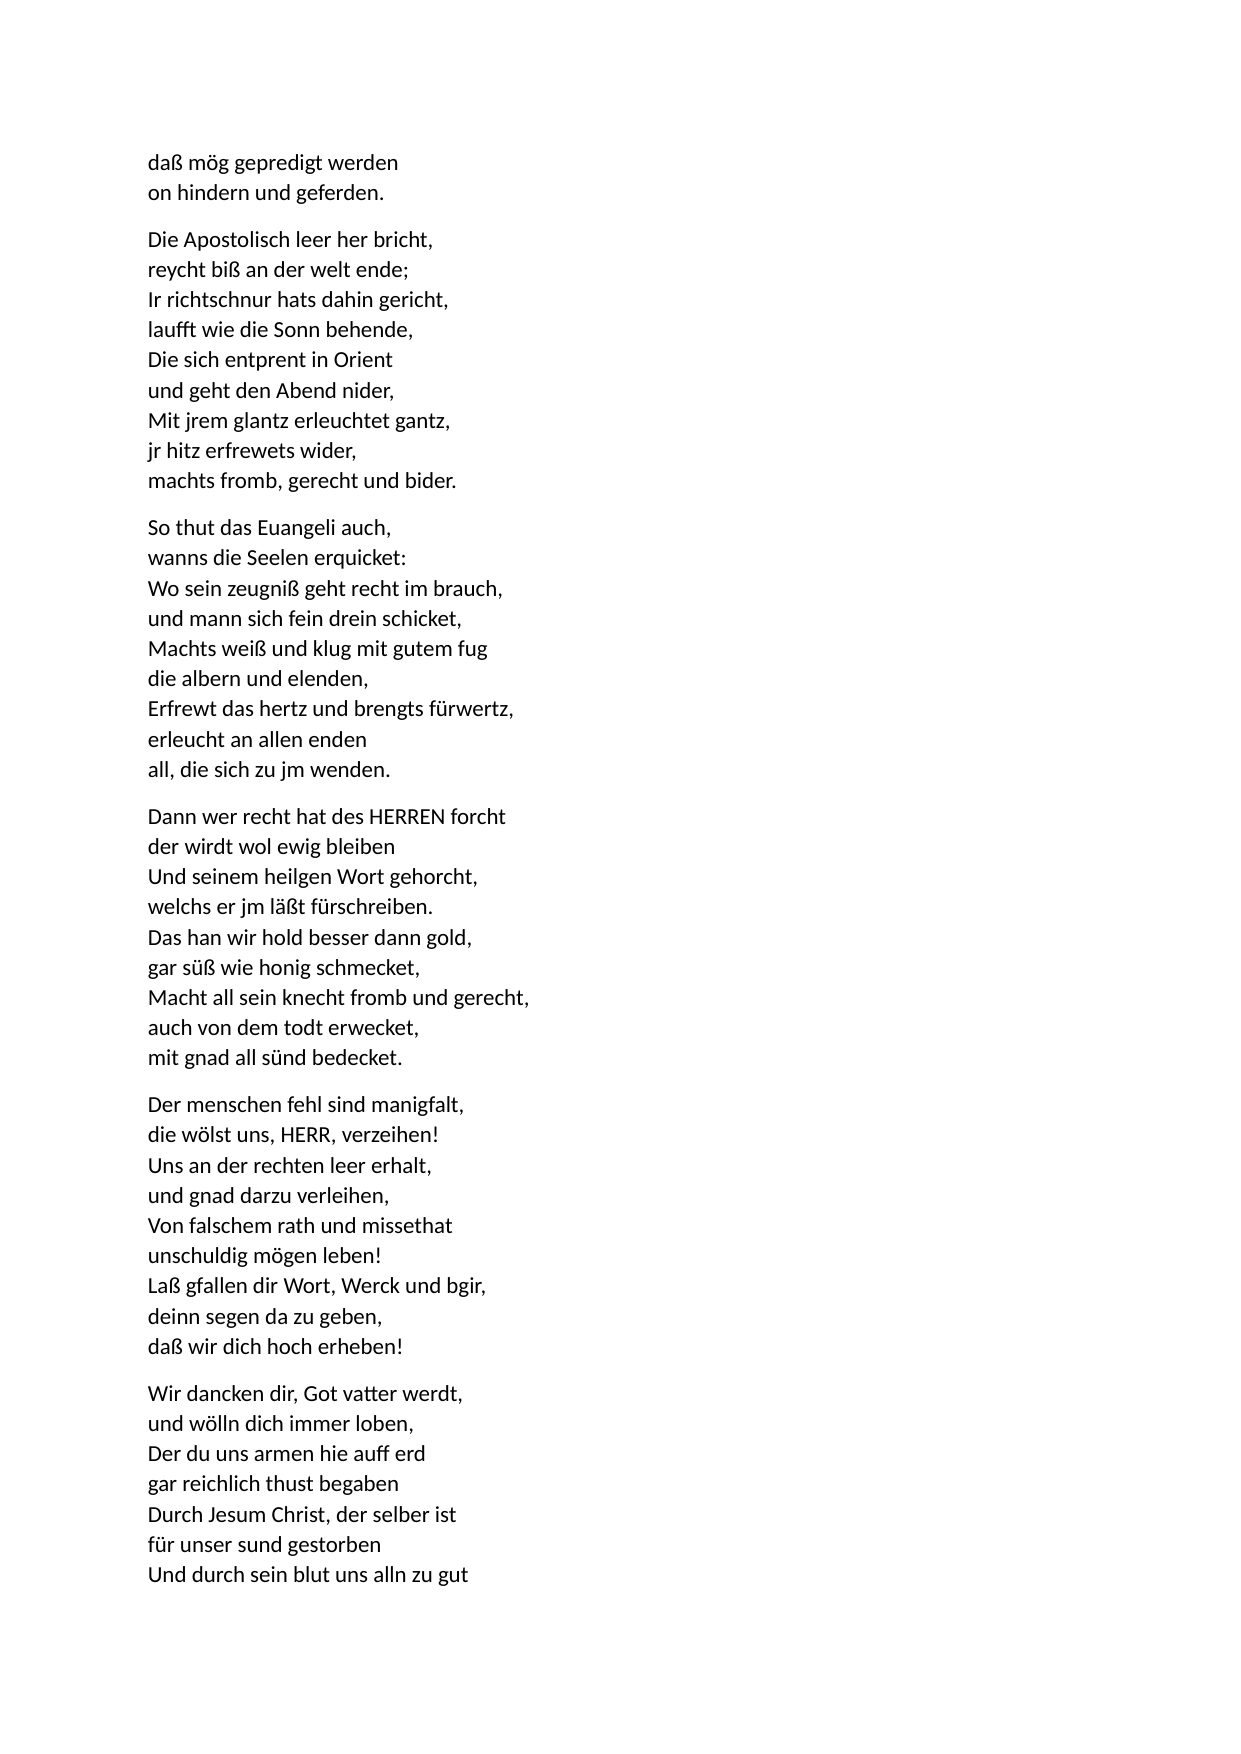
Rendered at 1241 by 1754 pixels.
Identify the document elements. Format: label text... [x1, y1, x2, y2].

text Die Apostolisch leer her bricht, reycht biß an der welt ende; Ir richtschnur hats dahin gericht, laufft wie die Sonn behende, Die sich entprent in Orient und geht den Abend nider, Mit jrem glantz erleuchtet gantz, jr hitz erfrewets wider, machts fromb, gerecht und bider. [148, 225, 1093, 494]
text Der menschen fehl sind manigfalt, die wölst uns, HERR, verzeihen! Uns an der rechten leer erhalt, und gnad darzu verleihen, Von falschem rath und missethat unschuldig mögen leben! Laß gfallen dir Wort, Werck und bgir, deinn segen da zu geben, daß wir dich hoch erheben! [148, 1090, 1093, 1360]
text So thut das Euangeli auch, wanns die Seelen erquicket: Wo sein zeugniß geht recht im brauch, und mann sich fein drein schicket, Machts weiß und klug mit gutem fug die albern und elenden, Erfrewt das hertz und brengts fürwertz, erleucht an allen enden all, die sich zu jm wenden. [148, 513, 1093, 783]
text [148, 148, 1093, 206]
text Dann wer recht hat des HERREN forcht der wirdt wol ewig bleiben Und seinem heilgen Wort gehorcht, welchs er jm läßt fürschreiben. Das han wir hold besser dann gold, gar süß wie honig schmecket, Macht all sein knecht fromb und gerecht, auch von dem todt erwecket, mit gnad all sünd bedecket. [148, 802, 1093, 1071]
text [148, 1379, 1093, 1588]
